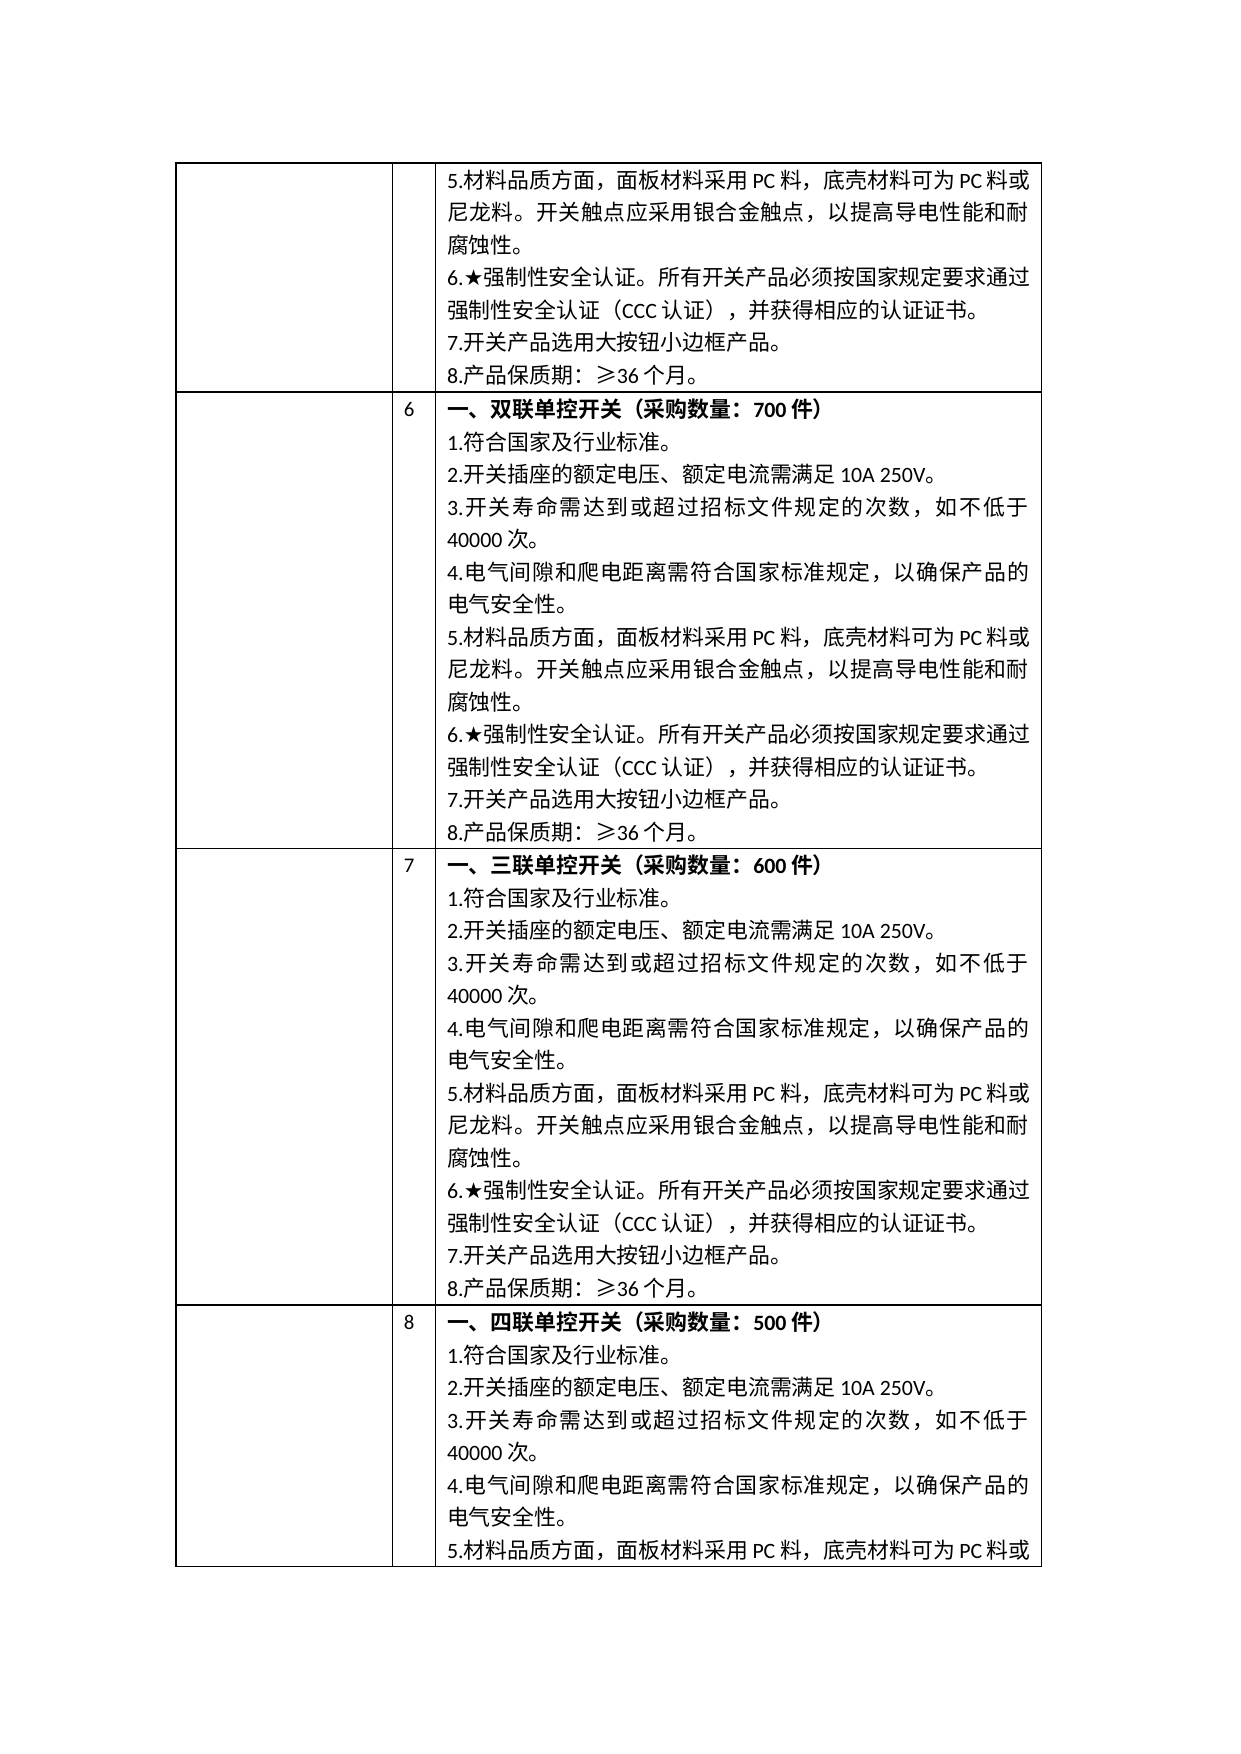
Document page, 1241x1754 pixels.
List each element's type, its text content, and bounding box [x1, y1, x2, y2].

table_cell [436, 164, 1041, 391]
table_cell 6 [393, 393, 435, 848]
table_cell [436, 1306, 1041, 1566]
table_cell [177, 1306, 392, 1566]
table_cell [177, 393, 392, 848]
table_cell 一、三联单控开关（采购数量：600件） 1.符合国家及行业标准。 2.开关插座的额定电压、额定电流需满足10A 250V。 3.开关寿命需达到或超过招标文件规定的次数，如不低于40000次。 4.电气间隙和爬电距离需符合国家标准规定，以确保产品的电气安全性。 5.材料品质方面，面板材料采用PC料，底壳材料可为PC料或尼龙料。开关触点应采用银合金触点，以提高导电性能和耐腐蚀性。 6.★强制性安全认证。所有开关产品必须按国家规定要求通过强制性安全认证（CCC认证），并获得相应的认证证书。 7.开关产品选用大按钮小边框产品。 8.产品保质期：≥36个月。 [436, 849, 1041, 1304]
table_cell 8 [393, 1306, 435, 1566]
table_cell [177, 849, 392, 1304]
table_cell 7 [393, 849, 435, 1304]
table_cell 5 [393, 164, 435, 391]
table_cell [177, 164, 392, 391]
table_cell 一、双联单控开关（采购数量：700件） 1.符合国家及行业标准。 2.开关插座的额定电压、额定电流需满足10A 250V。 3.开关寿命需达到或超过招标文件规定的次数，如不低于40000次。 4.电气间隙和爬电距离需符合国家标准规定，以确保产品的电气安全性。 5.材料品质方面，面板材料采用PC料，底壳材料可为PC料或尼龙料。开关触点应采用银合金触点，以提高导电性能和耐腐蚀性。 6.★强制性安全认证。所有开关产品必须按国家规定要求通过强制性安全认证（CCC认证），并获得相应的认证证书。 7.开关产品选用大按钮小边框产品。 8.产品保质期：≥36个月。 [436, 393, 1041, 848]
